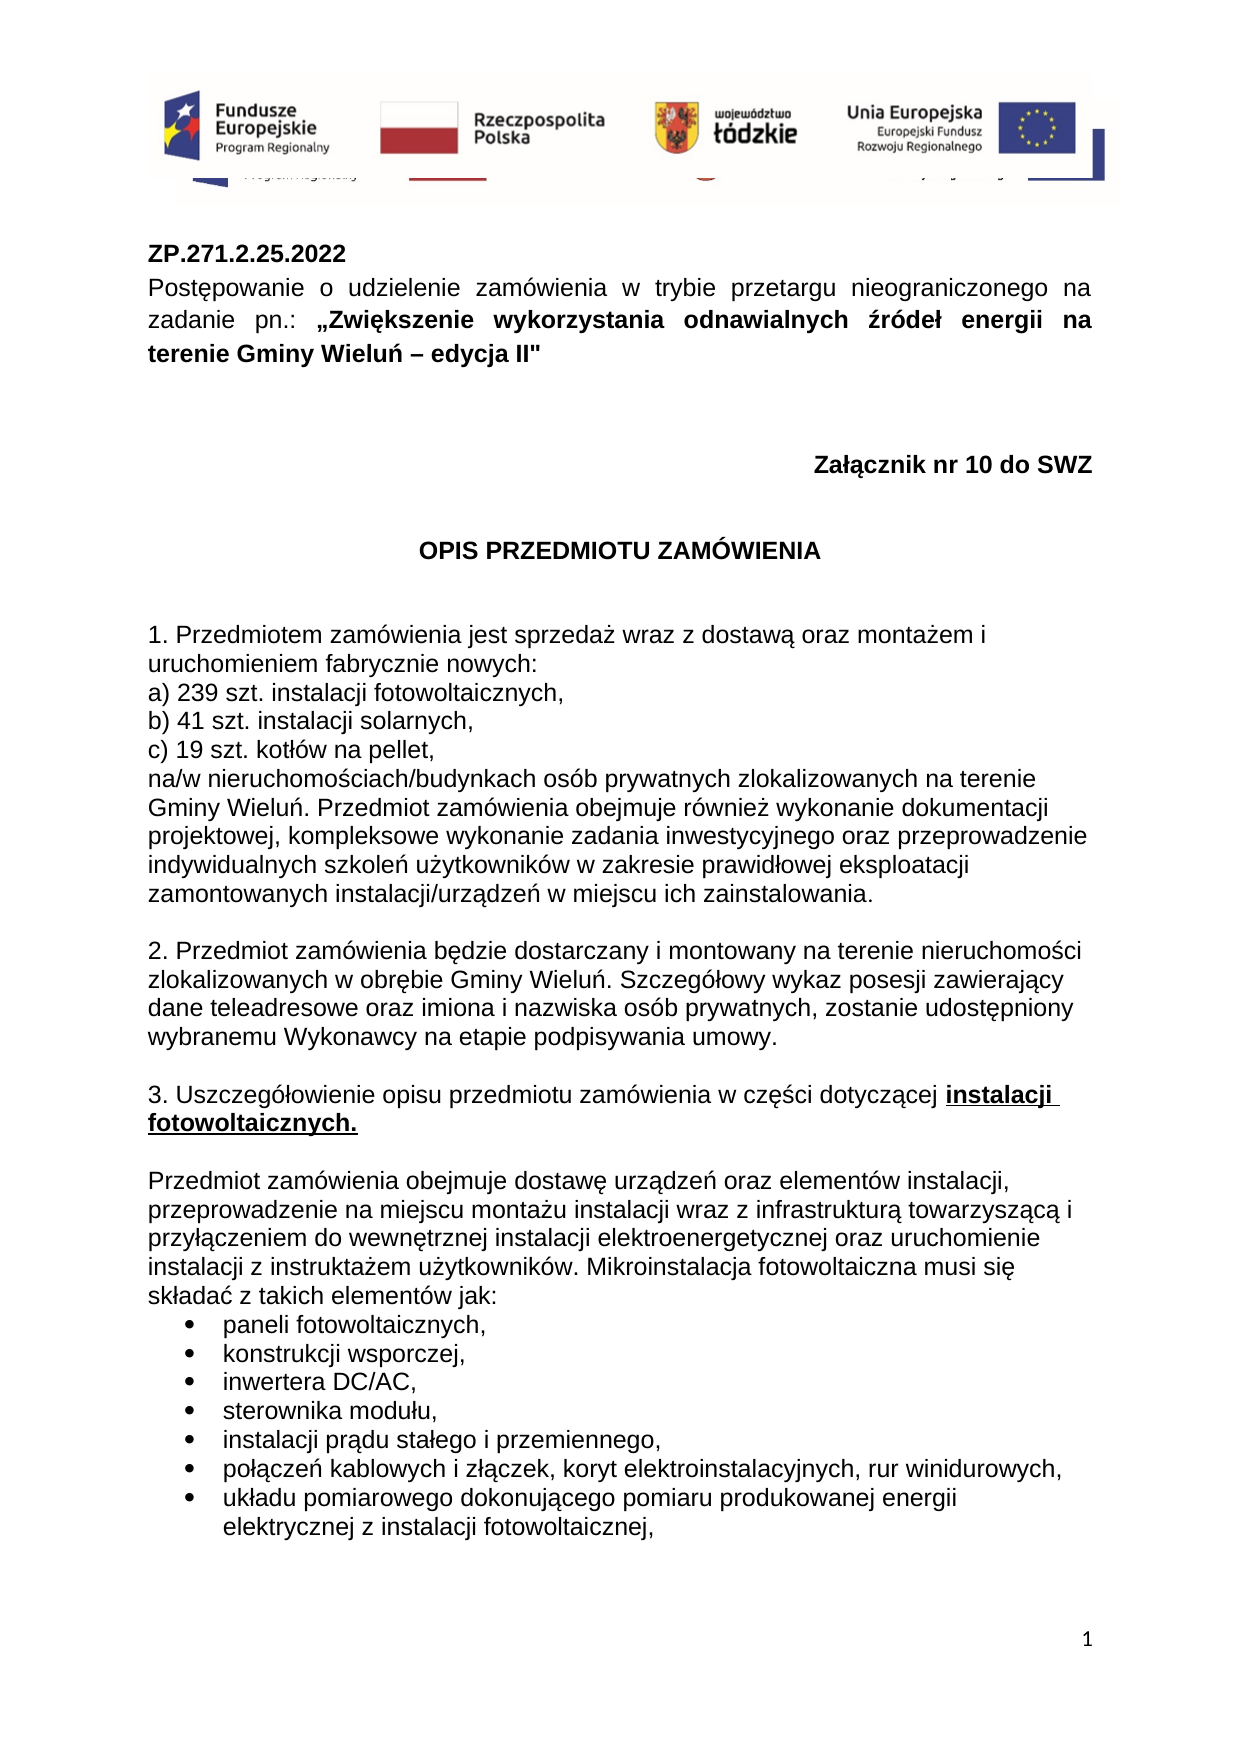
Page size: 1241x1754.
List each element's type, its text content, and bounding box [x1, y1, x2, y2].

text b) 41 szt. instalacji solarnych, [148, 706, 1093, 735]
list inwertera DC/AC, [185, 1367, 1093, 1396]
list paneli fotowoltaicznych, [185, 1310, 1093, 1338]
text a) 239 szt. instalacji fotowoltaicznych, [148, 677, 1093, 706]
list układu pomiarowego dokonującego pomiaru produkowanej energii elektrycznej z instalacji fotowoltaicznej, [185, 1483, 1093, 1540]
picture [147, 73, 1122, 205]
text na/w nieruchomościach/budynkach osób prywatnych zlokalizowanych na terenie Gminy Wieluń. Przedmiot zamówienia obejmuje również wykonanie dokumentacji projektowej, kompleksowe wykonanie zadania inwestycyjnego oraz przeprowadzenie indywidualnych szkoleń użytkowników w zakresie prawidłowej eksploatacji zamontowanych instalacji/urządzeń w miejscu ich zainstalowania. [148, 764, 1093, 908]
list instalacji prądu stałego i przemiennego, [185, 1425, 1093, 1454]
text Załącznik nr 10 do SWZ [148, 450, 1093, 479]
text 2. Przedmiot zamówienia będzie dostarczany i montowany na terenie nieruchomości zlokalizowanych w obrębie Gminy Wieluń. Szczegółowy wykaz posesji zawierający dane teleadresowe oraz imiona i nazwiska osób prywatnych, zostanie udostępniony wybranemu Wykonawcy na etapie podpisywania umowy. [148, 936, 1093, 1051]
text OPIS PRZEDMIOTU ZAMÓWIENIA [148, 536, 1093, 565]
list konstrukcji wsporczej, [185, 1338, 1093, 1367]
list połączeń kablowych i złączek, koryt elektroinstalacyjnych, rur winidurowych, [185, 1454, 1093, 1483]
text c) 19 szt. kotłów na pellet, [148, 735, 1093, 764]
list sterownika modułu, [185, 1396, 1093, 1425]
text 1. Przedmiotem zamówienia jest sprzedaż wraz z dostawą oraz montażem i uruchomieniem fabrycznie nowych: [148, 620, 1093, 677]
text Postępowanie o udzielenie zamówienia w trybie przetargu nieograniczonego na zadanie pn.: „Zwiększenie wykorzystania odnawialnych źródeł energii na terenie Gminy Wieluń – edycja II" [148, 272, 1093, 367]
text ZP.271.2.25.2022 [148, 239, 1093, 268]
text 3. Uszczegółowienie opisu przedmiotu zamówienia w części dotyczącej instalacji fotowoltaicznych. [148, 1080, 1093, 1137]
text Przedmiot zamówienia obejmuje dostawę urządzeń oraz elementów instalacji, przeprowadzenie na miejscu montażu instalacji wraz z infrastrukturą towarzyszącą i przyłączeniem do wewnętrznej instalacji elektroenergetycznej oraz uruchomienie instalacji z instruktażem użytkowników. Mikroinstalacja fotowoltaiczna musi się składać z takich elementów jak: [148, 1166, 1093, 1310]
